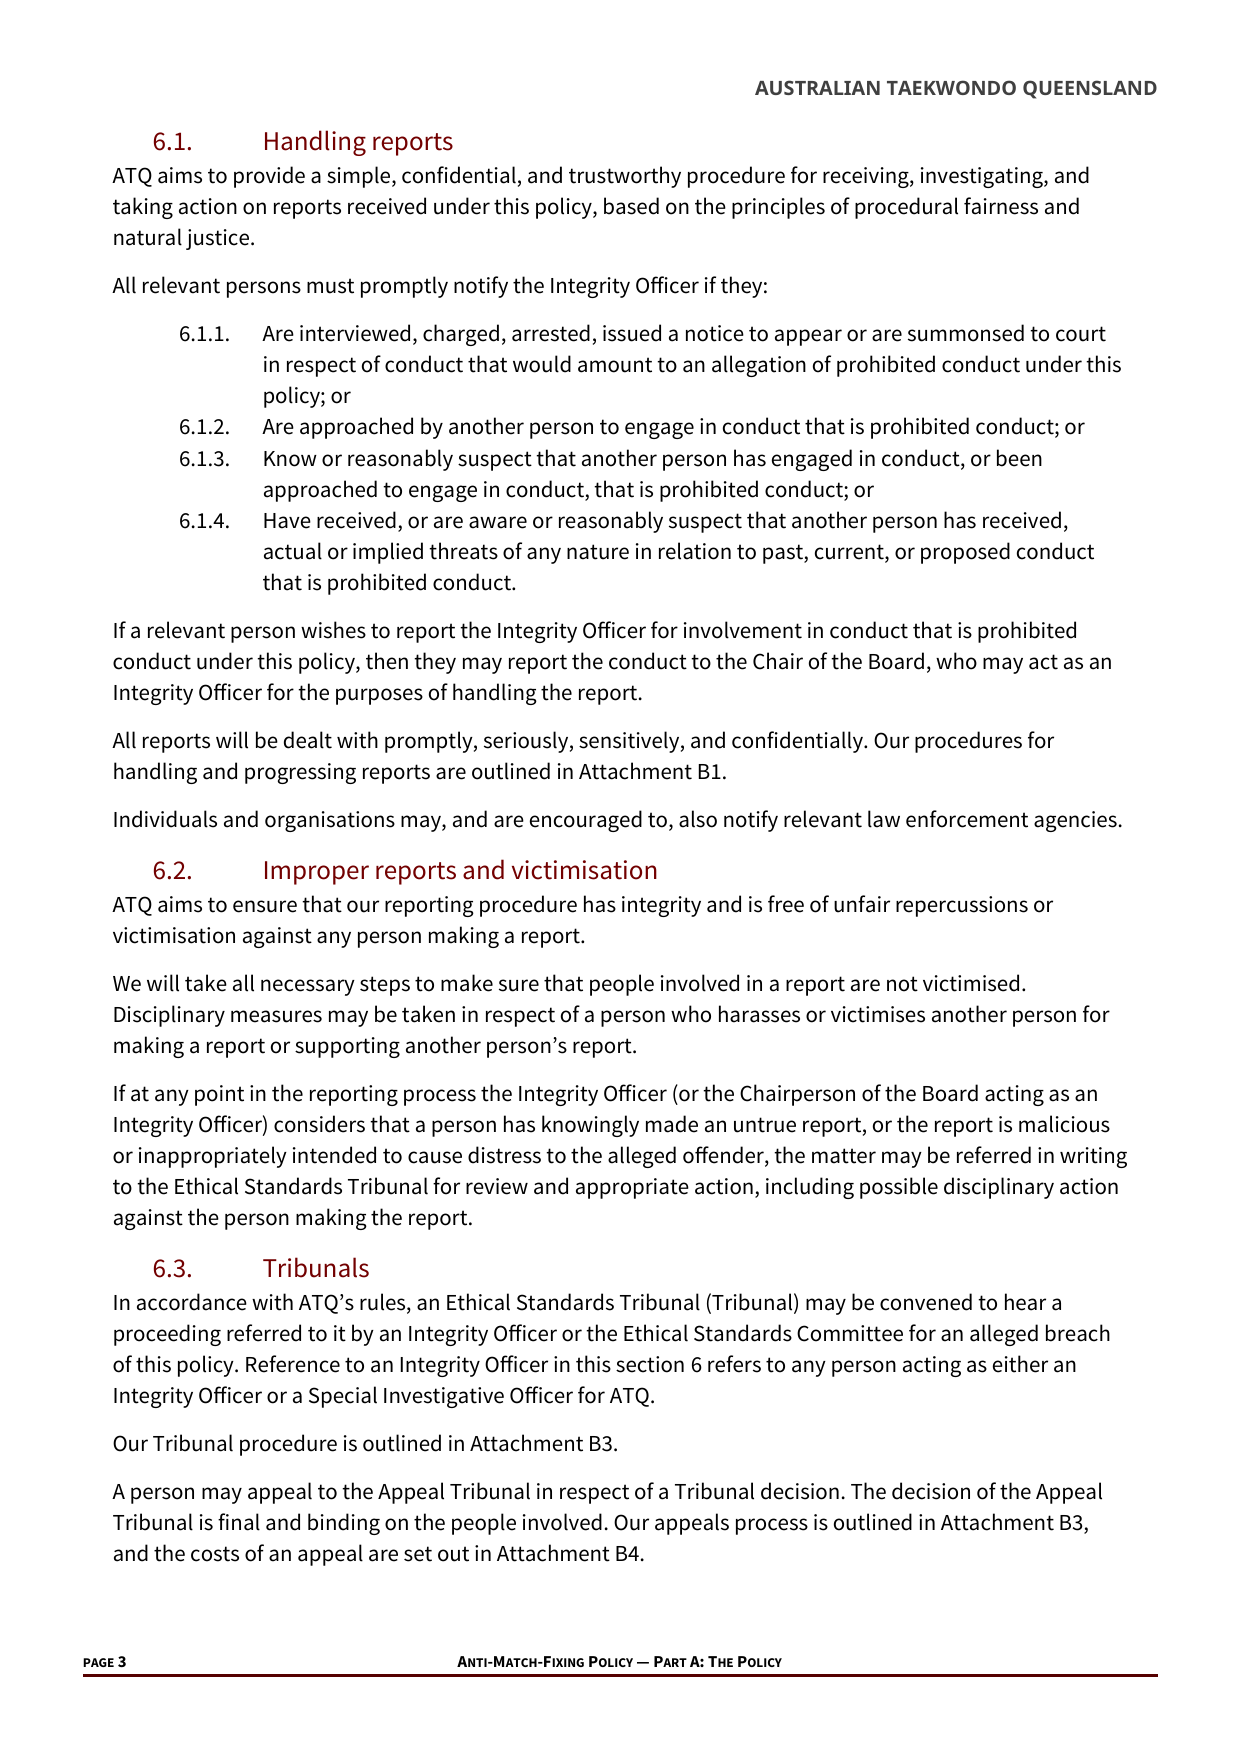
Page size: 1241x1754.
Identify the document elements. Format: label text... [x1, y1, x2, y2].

text ATQ aims to provide a simple, confidential, and trustworthy procedure for receiving, investigating, and taking action on reports received under this policy, based on the principles of procedural fairness and natural justice. [112, 161, 1128, 252]
text All relevant persons must promptly notify the Integrity Officer if they: [112, 271, 1128, 300]
text We will take all necessary steps to make sure that people involved in a report are not victimised. Disciplinary measures may be taken in respect of a person who harasses or victimises another person for making a report or supporting another person’s report. [112, 968, 1128, 1059]
text Individuals and organisations may, and are encouraged to, also notify relevant law enforcement agencies. [112, 805, 1128, 834]
list Are approached by another person to engage in conduct that is prohibited conduct; or [230, 412, 1128, 441]
text If at any point in the reporting process the Integrity Officer (or the Chairperson of the Board acting as an Integrity Officer) considers that a person has knowingly made an untrue report, or the report is malicious or inappropriately intended to cause distress to the alleged offender, the matter may be referred in writing to the Ethical Standards Tribunal for review and appropriate action, including possible disciplinary action against the person making the report. [112, 1078, 1128, 1232]
subtitle Tribunals [152, 1251, 1128, 1285]
subtitle Improper reports and victimisation [152, 853, 1128, 887]
list Know or reasonably suspect that another person has engaged in conduct, or been approached to engage in conduct, that is prohibited conduct; or [230, 443, 1128, 503]
list Have received, or are aware or reasonably suspect that another person has received, actual or implied threats of any nature in relation to past, current, or proposed conduct that is prohibited conduct. [230, 506, 1128, 597]
text Our Tribunal procedure is outlined in Attachment B3. [112, 1429, 1128, 1458]
text If a relevant person wishes to report the Integrity Officer for involvement in conduct that is prohibited conduct under this policy, then they may report the conduct to the Chair of the Board, who may act as an Integrity Officer for the purposes of handling the report. [112, 616, 1128, 707]
text ATQ aims to ensure that our reporting procedure has integrity and is free of unfair repercussions or victimisation against any person making a report. [112, 889, 1128, 949]
text All reports will be dealt with promptly, seriously, sensitively, and confidentially. Our procedures for handling and progressing reports are outlined in Attachment B1. [112, 726, 1128, 786]
list Are interviewed, charged, arrested, issued a notice to appear or are summonsed to court in respect of conduct that would amount to an allegation of prohibited conduct under this policy; or [230, 319, 1128, 410]
text In accordance with ATQ’s rules, an Ethical Standards Tribunal (Tribunal) may be convened to hear a proceeding referred to it by an Integrity Officer or the Ethical Standards Committee for an alleged breach of this policy. Reference to an Integrity Officer in this section 6 refers to any person acting as either an Integrity Officer or a Special Investigative Officer for ATQ. [112, 1288, 1128, 1410]
subtitle Handling reports [152, 124, 1128, 158]
text A person may appeal to the Appeal Tribunal in respect of a Tribunal decision. The decision of the Appeal Tribunal is final and binding on the people involved. Our appeals process is outlined in Attachment B3, and the costs of an appeal are set out in Attachment B4. [112, 1477, 1128, 1568]
